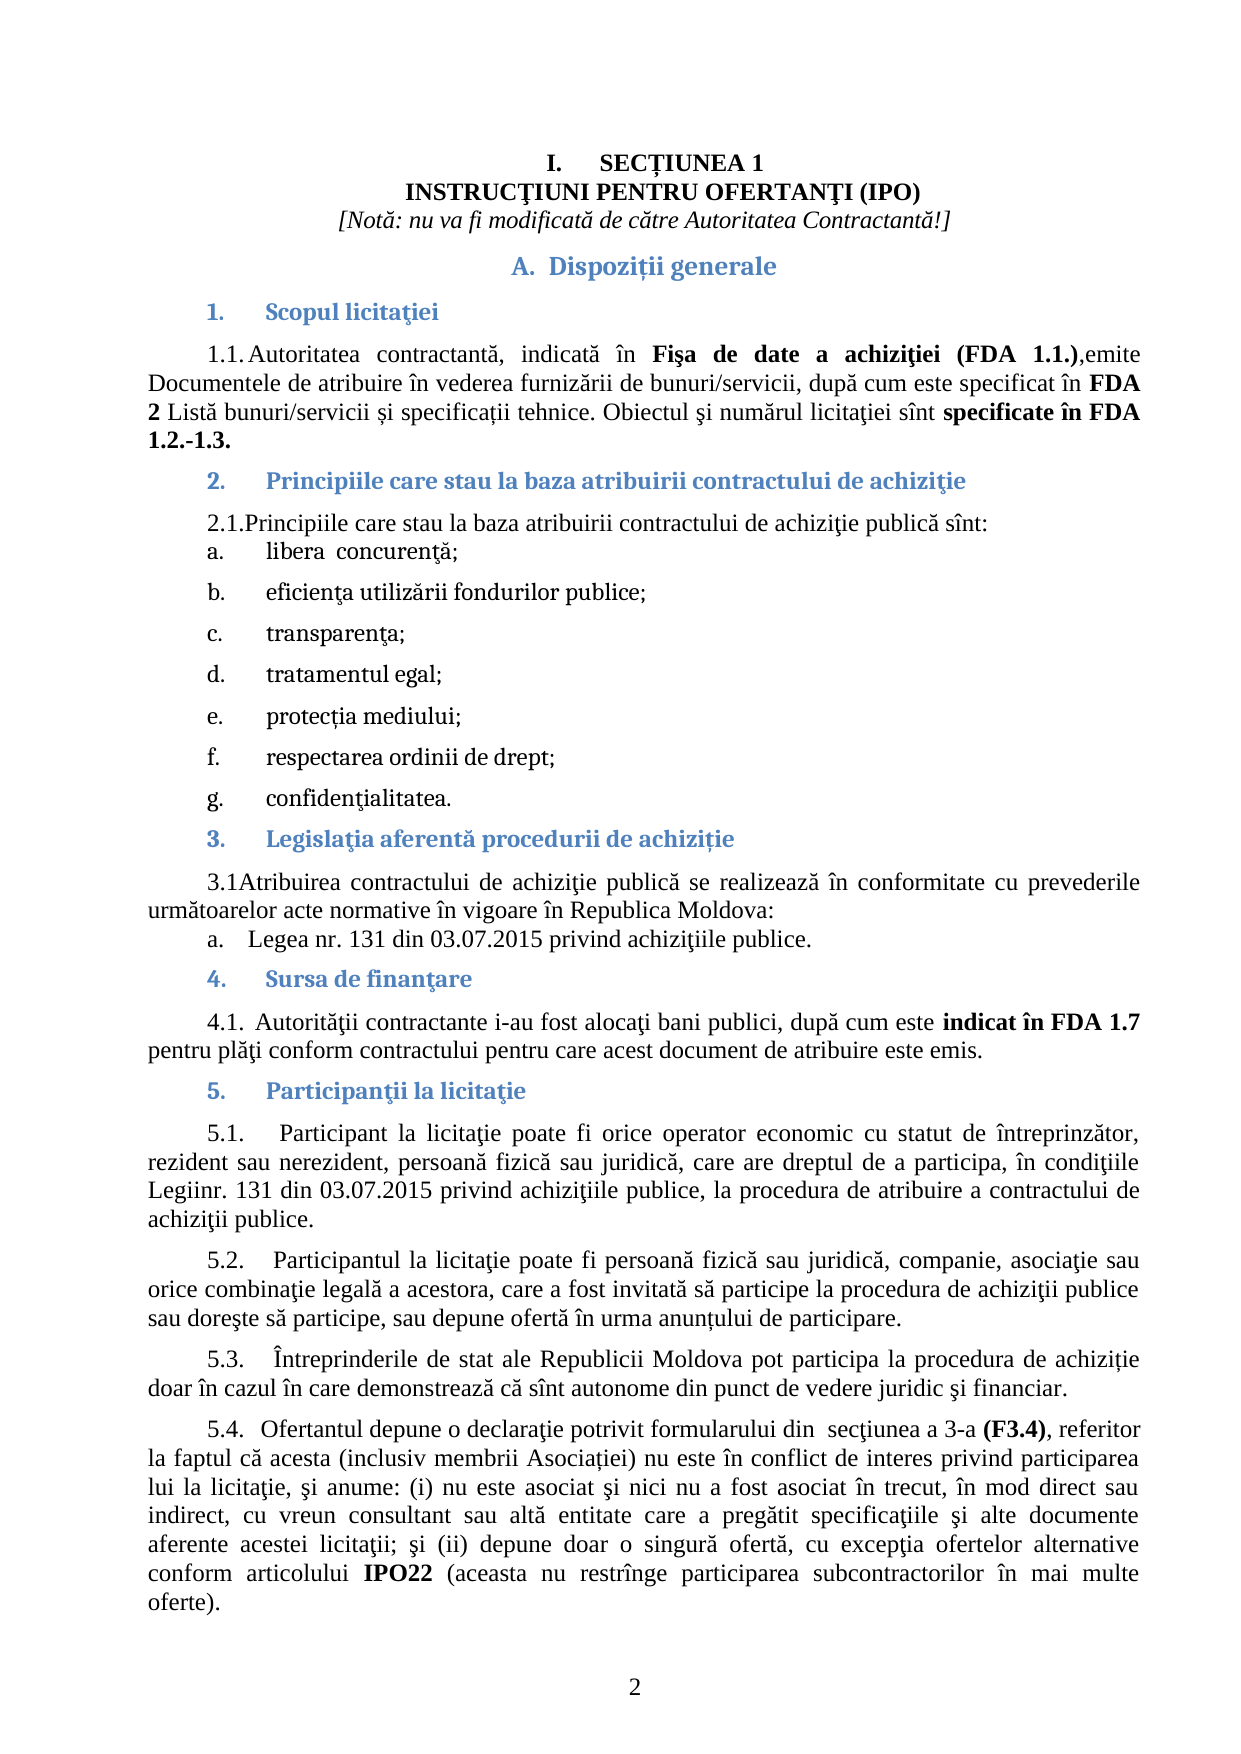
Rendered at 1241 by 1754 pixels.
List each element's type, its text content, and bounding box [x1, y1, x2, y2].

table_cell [136, 298, 1152, 1628]
table_header SECȚIUNEA 1 INSTRUCŢIUNI PENTRU OFERTANŢI (IPO) [Notă: nu va fi modificată de către Autoritatea Contractantă!] [136, 147, 1152, 235]
table_cell Dispoziții generale [136, 235, 1152, 298]
